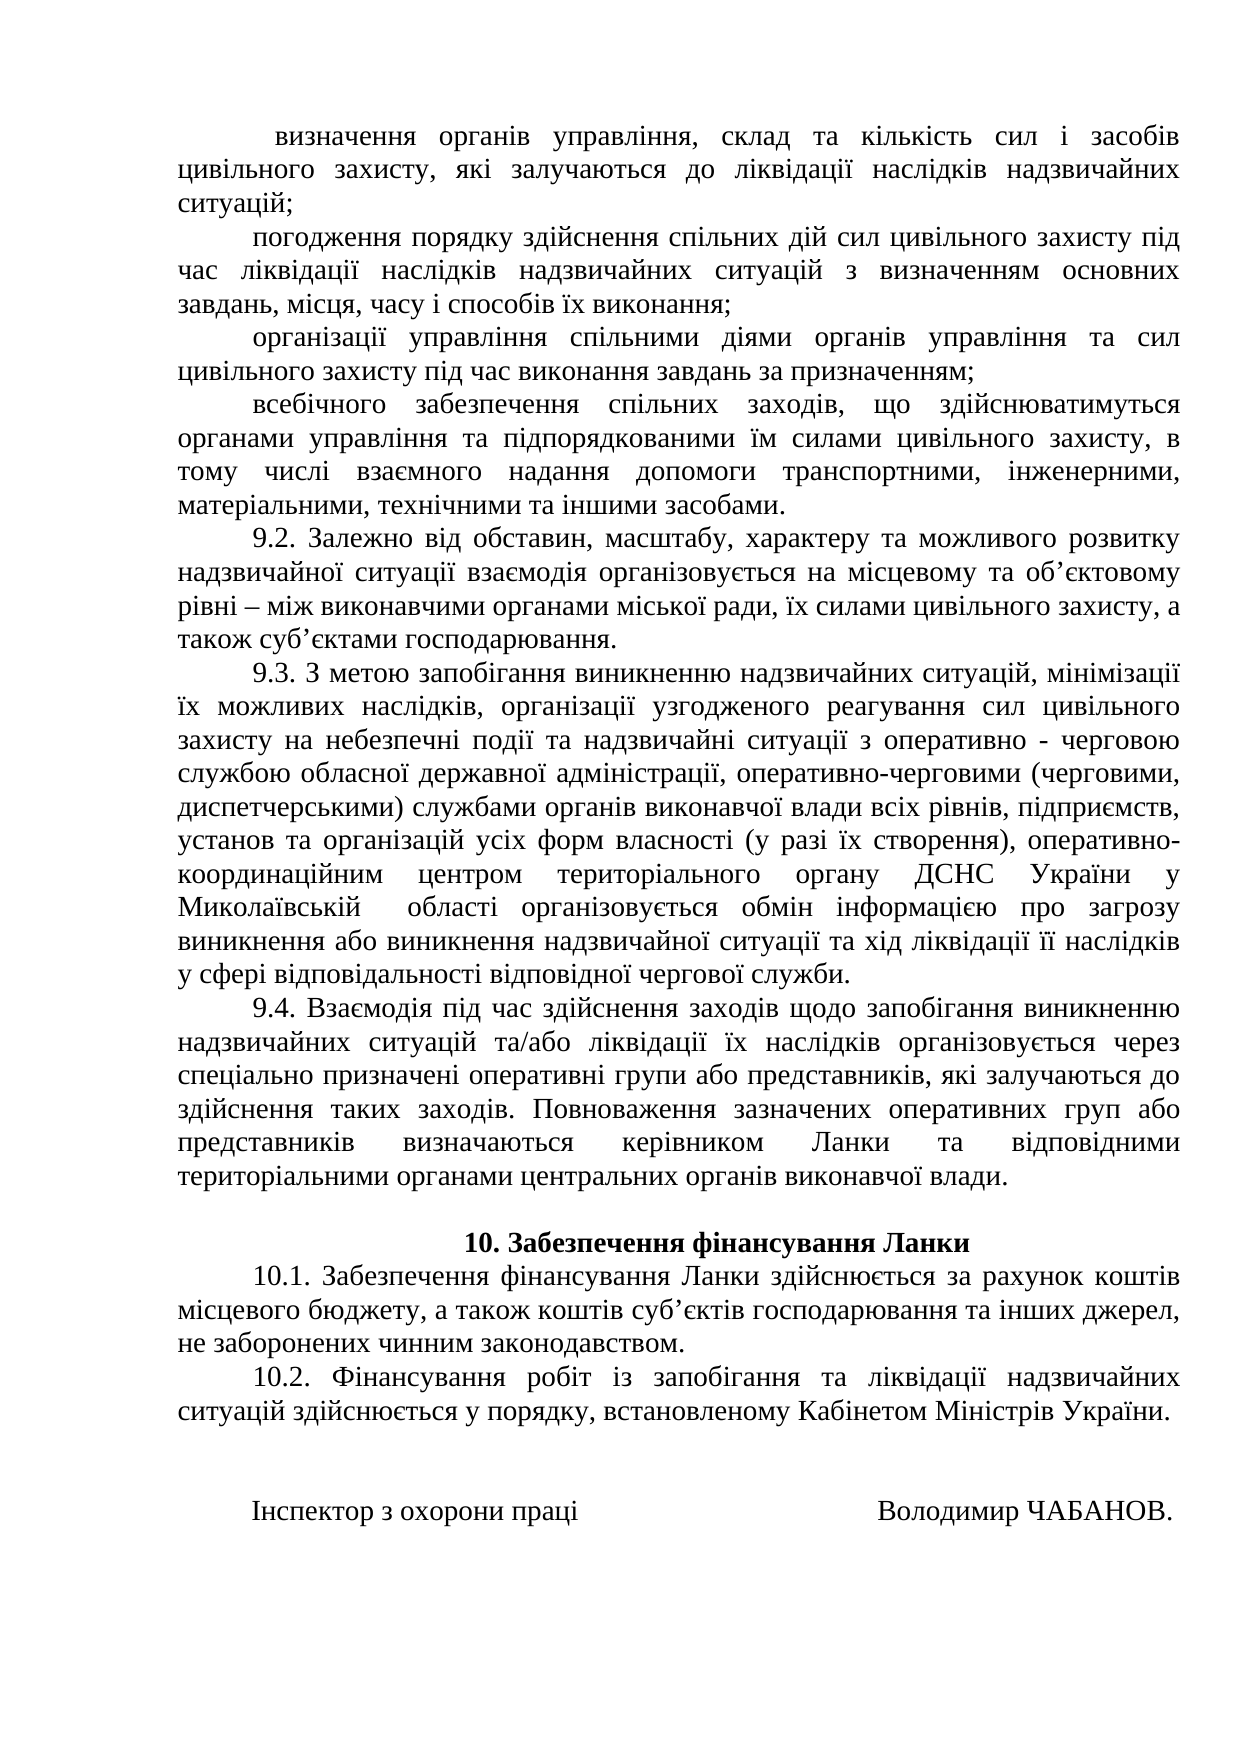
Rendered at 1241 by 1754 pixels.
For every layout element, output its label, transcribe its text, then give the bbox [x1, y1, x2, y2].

text 9.4. Взаємодія під час здійснення заходів щодо запобігання виникненню надзвичайних ситуацій та/або ліквідації їх наслідків організовується через спеціально призначені оперативні групи або представників, які залучаються до здійснення таких заходів. Повноваження зазначених оперативних груп або представників визначаються керівником Ланки та відповідними територіальними органами центральних органів виконавчої влади. [177, 990, 1181, 1191]
text 9.2. Залежно від обставин, масштабу, характеру та можливого розвитку надзвичайної ситуації взаємодія організовується на місцевому та об’єктовому рівні – між виконавчими органами міської ради, їх силами цивільного захисту, а також суб’єктами господарювання. [177, 521, 1181, 655]
text 9.3. З метою запобігання виникненню надзвичайних ситуацій, мінімізації їх можливих наслідків, організації узгодженого реагування сил цивільного захисту на небезпечні події та надзвичайні ситуації з оперативно - черговою службою обласної державної адміністрації, оперативно-черговими (черговими, диспетчерськими) службами органів виконавчої влади всіх рівнів, підприємств, установ та організацій усіх форм власності (у разі їх створення), оперативно-координаційним центром територіального органу ДСНС України у Миколаївській області організовується обмін інформацією про загрозу виникнення або виникнення надзвичайної ситуації та хід ліквідації її наслідків у сфері відповідальності відповідної чергової служби. [177, 655, 1181, 990]
text 10. Забезпечення фінансування Ланки [177, 1225, 1181, 1258]
text організації управління спільними діями органів управління та сил цивільного захисту під час виконання завдань за призначенням; [177, 319, 1181, 386]
text визначення органів управління, склад та кількість сил і засобів цивільного захисту, які залучаються до ліквідації наслідків надзвичайних ситуацій; [177, 118, 1181, 219]
text 10.1. Забезпечення фінансування Ланки здійснюється за рахунок коштів місцевого бюджету, а також коштів суб’єктів господарювання та інших джерел, не заборонених чинним законодавством. [177, 1258, 1181, 1359]
text 10.2. Фінансування робіт із запобігання та ліквідації надзвичайних ситуацій здійснюється у порядку, встановленому Кабінетом Міністрів України. [177, 1359, 1181, 1426]
text погодження порядку здійснення спільних дій сил цивільного захисту під час ліквідації наслідків надзвичайних ситуацій з визначенням основних завдань, місця, часу і способів їх виконання; [177, 219, 1181, 319]
text всебічного забезпечення спільних заходів, що здійснюватимуться органами управління та підпорядкованими їм силами цивільного захисту, в тому числі взаємного надання допомоги транспортними, інженерними, матеріальними, технічними та іншими засобами. [177, 386, 1181, 521]
text Інспектор з охорони праці Володимир ЧАБАНОВ. [103, 1493, 1181, 1527]
